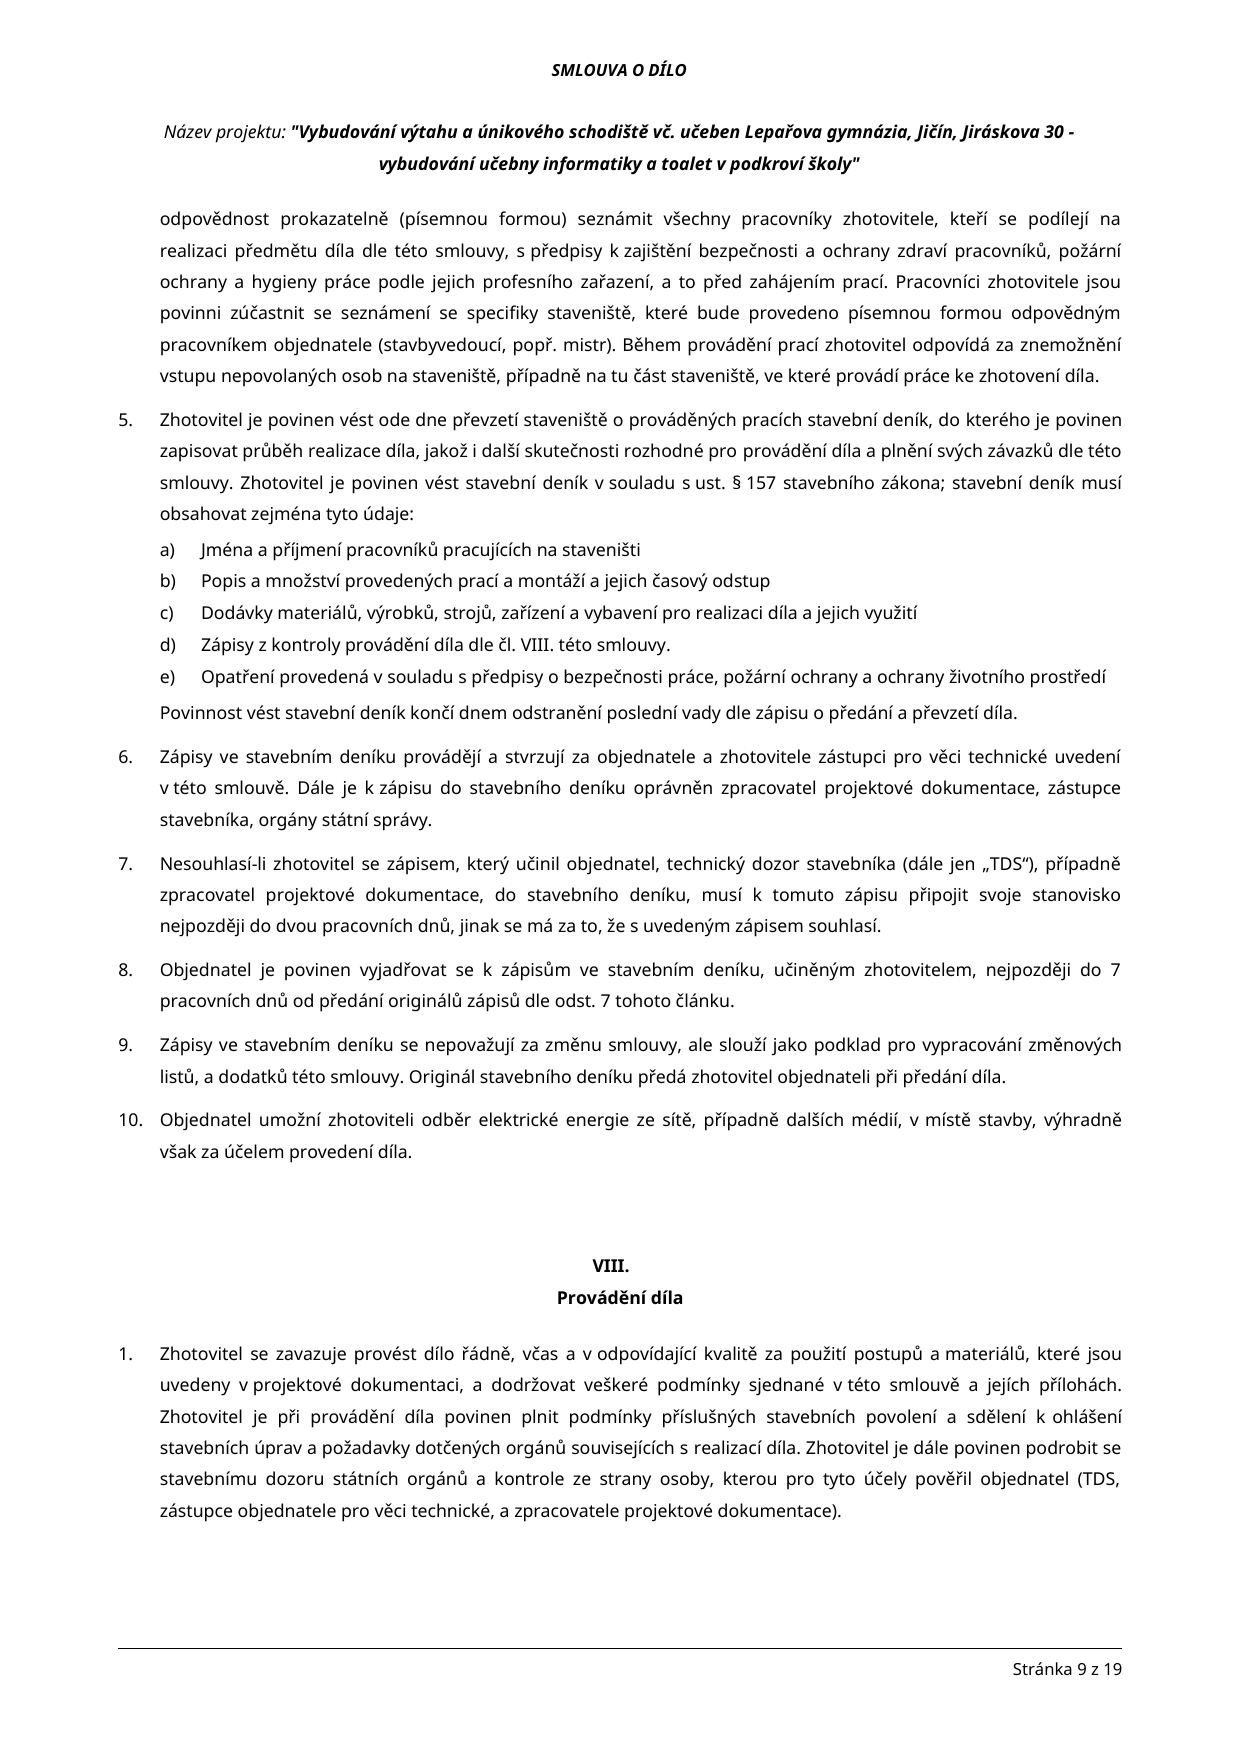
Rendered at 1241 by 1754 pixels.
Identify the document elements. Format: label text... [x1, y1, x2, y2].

text Objednatel umožní zhotoviteli odběr elektrické energie ze sítě, případně dalších médií, v místě stavby, výhradně však za účelem provedení díla. [118, 1108, 1122, 1163]
text Popis a množství provedených prací a montáží a jejich časový odstup [159, 569, 1122, 593]
text Zhotovitel je povinen vést ode dne převzetí staveniště o prováděných pracích stavební deník, do kterého je povinen zapisovat průběh realizace díla, jakož i další skutečnosti rozhodné pro provádění díla a plnění svých závazků dle této smlouvy. Zhotovitel je povinen vést stavební deník v souladu s ust. § 157 stavebního zákona; stavební deník musí obsahovat zejména tyto údaje: [118, 407, 1122, 526]
text Zápisy ve stavebním deníku se nepovažují za změnu smlouvy, ale slouží jako podklad pro vypracování změnových listů, a dodatků této smlouvy. Originál stavebního deníku předá zhotovitel objednateli při předání díla. [118, 1033, 1122, 1088]
text Zápisy z kontroly provádění díla dle čl. VIII. této smlouvy. [159, 633, 1122, 657]
text Zápisy ve stavebním deníku provádějí a stvrzují za objednatele a zhotovitele zástupci pro věci technické uvedení v této smlouvě. Dále je k zápisu do stavebního deníku oprávněn zpracovatel projektové dokumentace, zástupce stavebníka, orgány státní správy. [118, 744, 1122, 831]
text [118, 207, 1122, 388]
text Provádění díla [118, 1285, 1122, 1309]
text Zhotovitel se zavazuje provést dílo řádně, včas a v odpovídající kvalitě za použití postupů a materiálů, které jsou uvedeny v projektové dokumentaci, a dodržovat veškeré podmínky sjednané v této smlouvě a jejích přílohách. Zhotovitel je při provádění díla povinen plnit podmínky příslušných stavebních povolení a sdělení k ohlášení stavebních úprav a požadavky dotčených orgánů souvisejících s realizací díla. Zhotovitel je dále povinen podrobit se stavebnímu dozoru státních orgánů a kontrole ze strany osoby, kterou pro tyto účely pověřil objednatel (TDS, zástupce objednatele pro věci technické, a zpracovatele projektové dokumentace). [118, 1341, 1122, 1522]
text Dodávky materiálů, výrobků, strojů, zařízení a vybavení pro realizaci díla a jejich využití [159, 601, 1122, 625]
text Objednatel je povinen vyjadřovat se k zápisům ve stavebním deníku, učiněným zhotovitelem, nejpozději do 7 pracovních dnů od předání originálů zápisů dle odst. 7 tohoto článku. [118, 957, 1122, 1013]
text Jména a příjmení pracovníků pracujících na staveništi [159, 537, 1122, 561]
text Opatření provedená v souladu s předpisy o bezpečnosti práce, požární ochrany a ochrany životního prostředí [159, 664, 1122, 689]
text Povinnost vést stavební deník končí dnem odstranění poslední vady dle zápisu o předání a převzetí díla. [159, 701, 1122, 725]
text Nesouhlasí-li zhotovitel se zápisem, který učinil objednatel, technický dozor stavebníka (dále jen „TDS“), případně zpracovatel projektové dokumentace, do stavebního deníku, musí k tomuto zápisu připojit svoje stanovisko nejpozději do dvou pracovních dnů, jinak se má za to, že s uvedeným zápisem souhlasí. [118, 851, 1122, 938]
